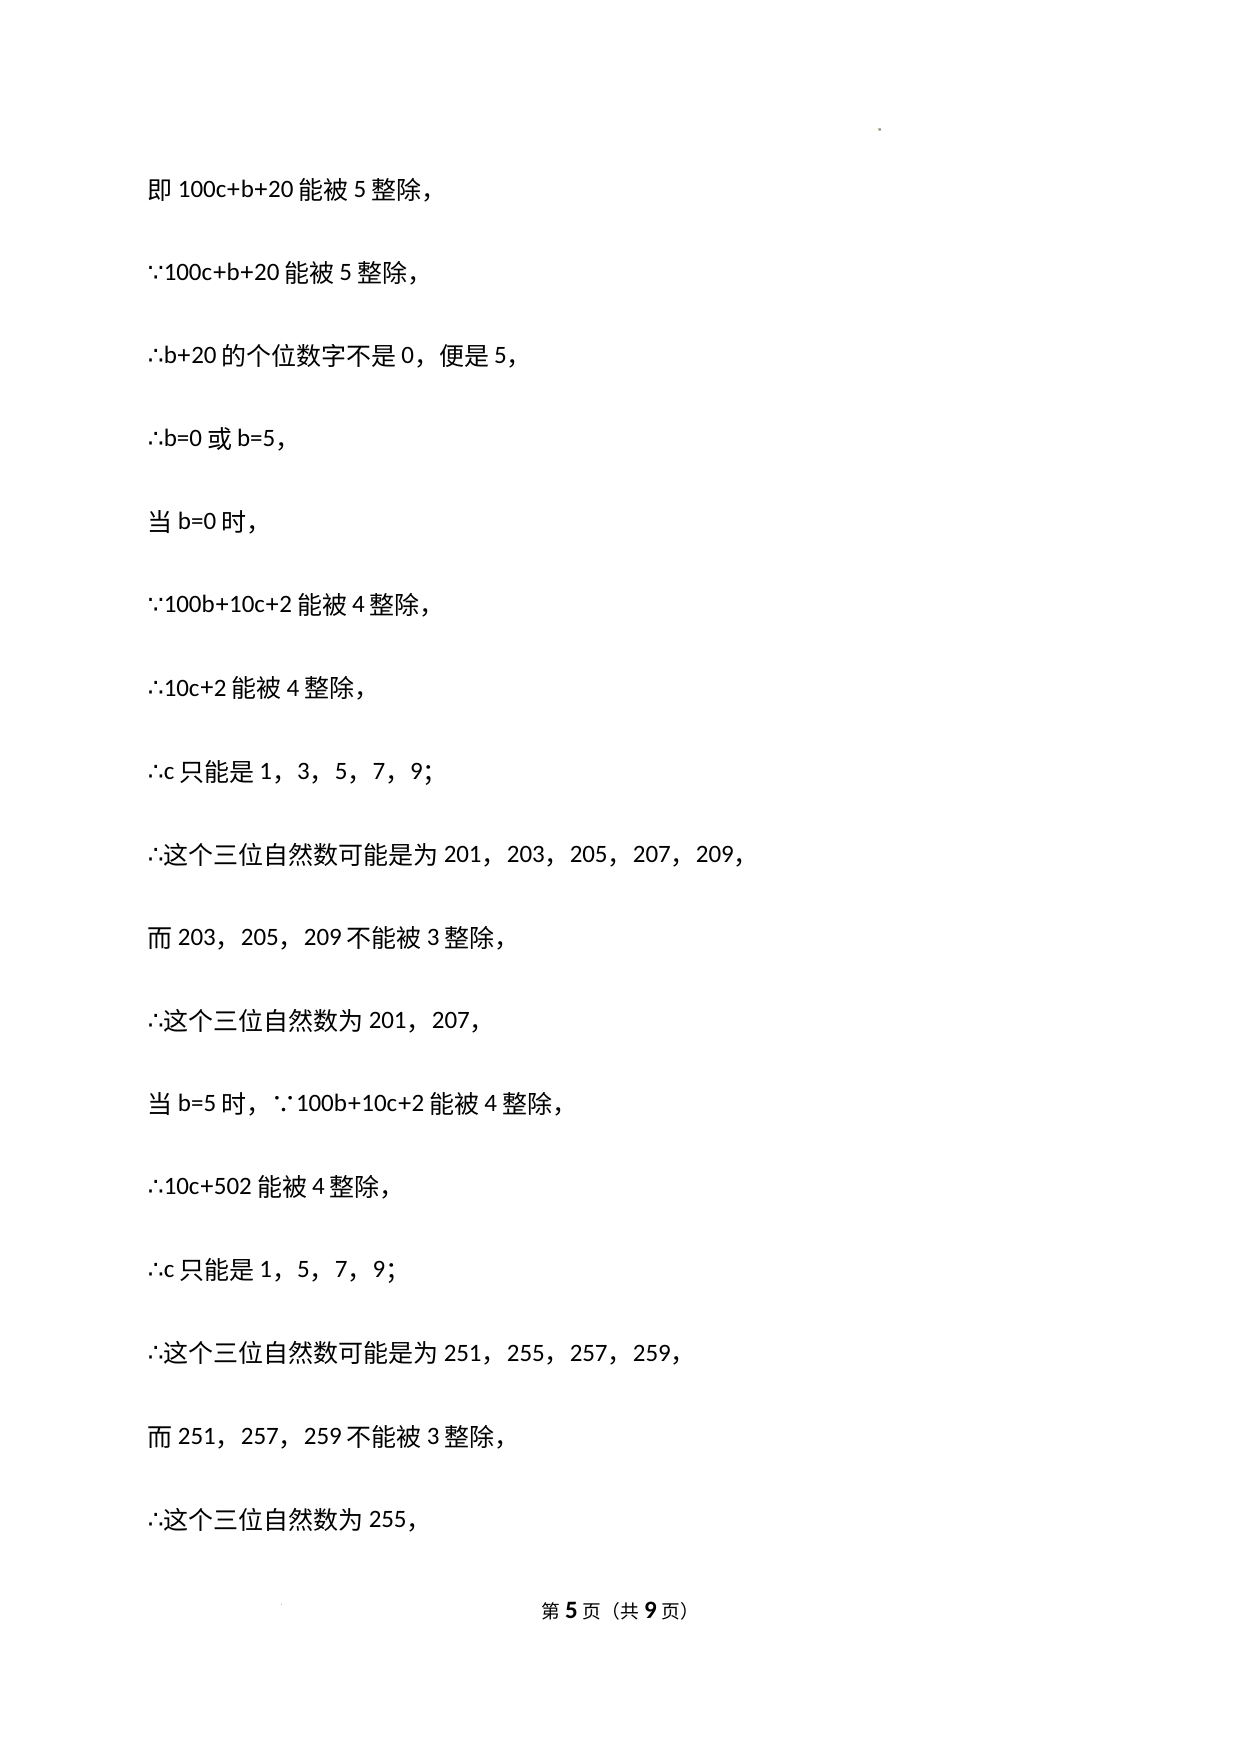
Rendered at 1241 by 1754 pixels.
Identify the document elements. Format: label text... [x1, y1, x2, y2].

text ∴10c+2能被4整除， [148, 654, 1093, 719]
text ∴c只能是1，3，5，7，9； [148, 738, 1093, 803]
text 而203，205，209不能被3整除， [148, 904, 1093, 969]
text ∴这个三位自然数可能是为251，255，257，259， [148, 1319, 1093, 1384]
text 当b=0时， [148, 488, 1093, 553]
text 即100c+b+20能被5整除， [148, 156, 1093, 221]
text ∴c只能是1，5，7，9； [148, 1236, 1093, 1301]
text ∴b+20的个位数字不是0，便是5， [148, 322, 1093, 387]
text ∵100c+b+20能被5整除， [148, 239, 1093, 304]
text ∴这个三位自然数可能是为201，203，205，207，209， [148, 821, 1093, 886]
text ∴这个三位自然数为201，207， [148, 987, 1093, 1052]
text ∵100b+10c+2能被4整除， [148, 571, 1093, 636]
text ∴这个三位自然数为255， [148, 1486, 1093, 1551]
text ∴10c+502能被4整除， [148, 1153, 1093, 1218]
text 当b=5时，∵100b+10c+2能被4整除， [148, 1070, 1093, 1135]
text 而251，257，259不能被3整除， [148, 1403, 1093, 1468]
text ∴b=0或b=5， [148, 405, 1093, 470]
